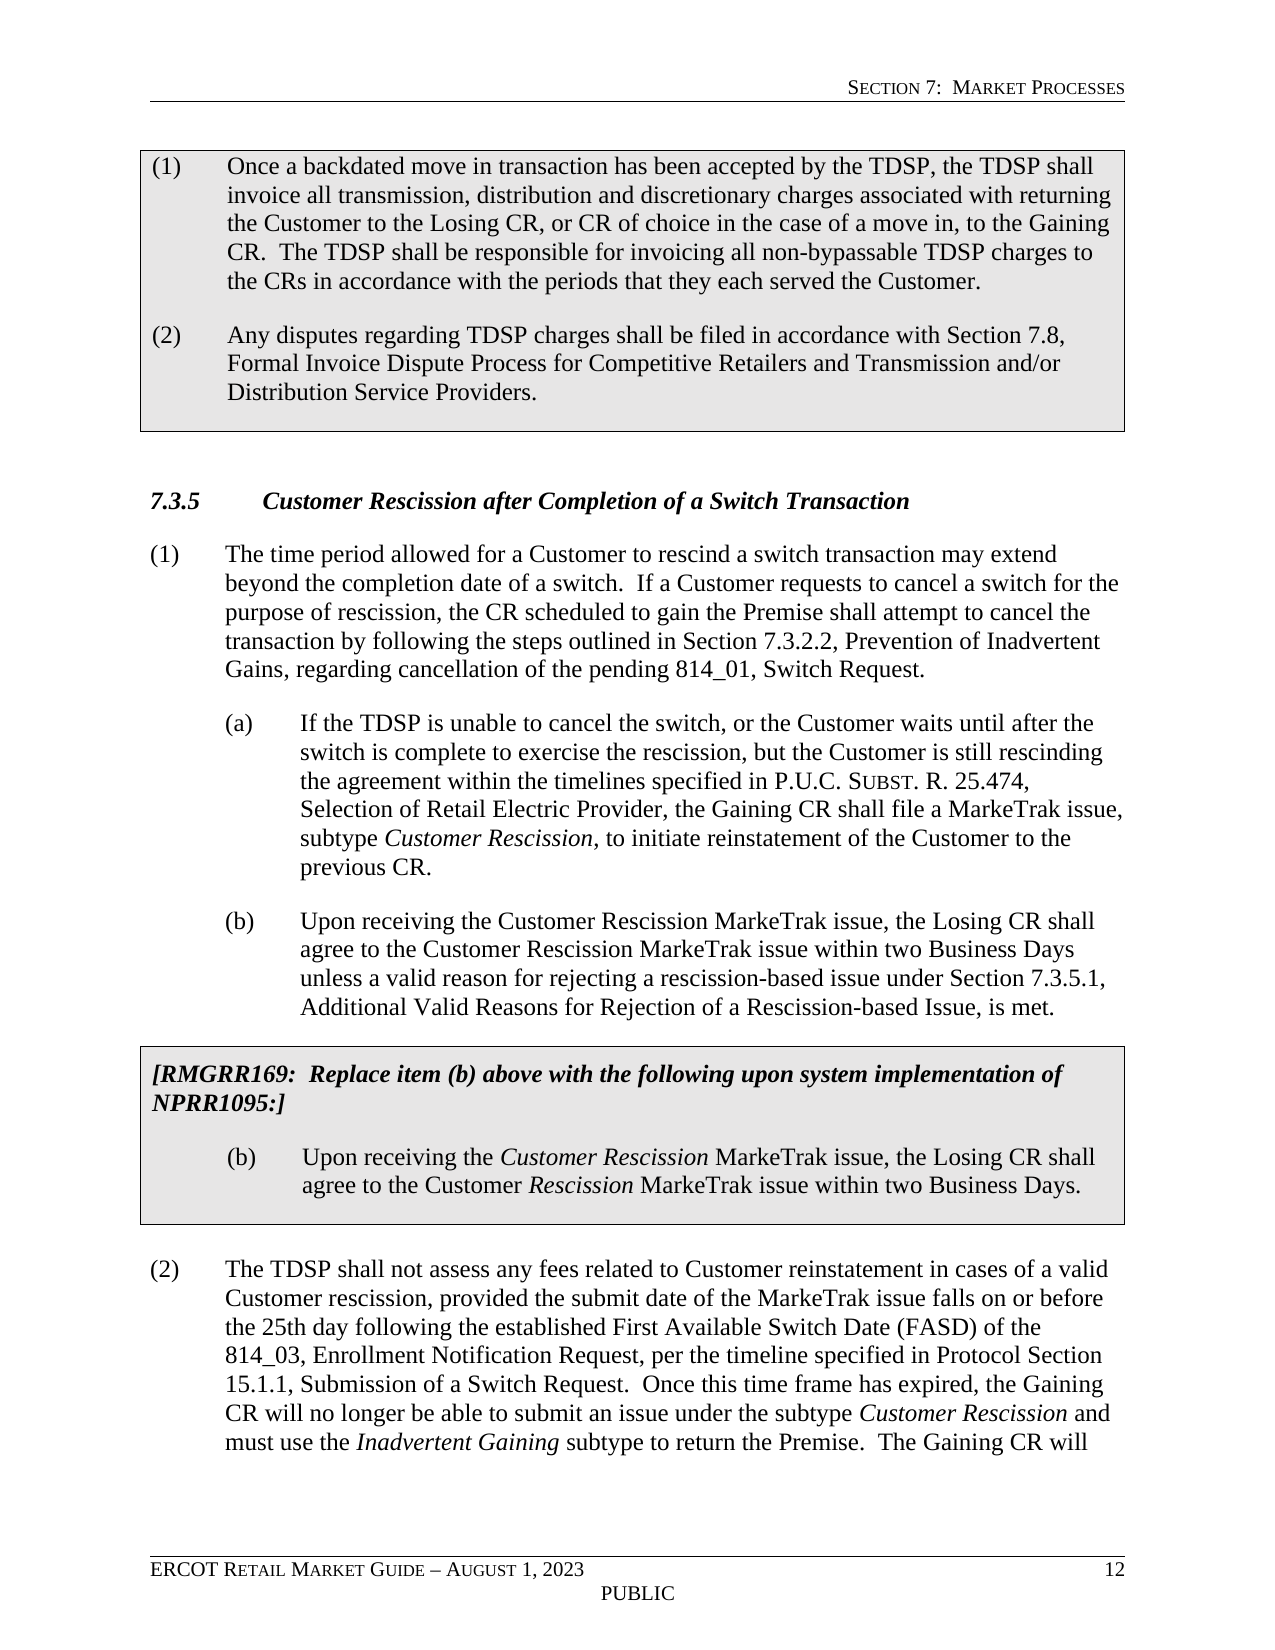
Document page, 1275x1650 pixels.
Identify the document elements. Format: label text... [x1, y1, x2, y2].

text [150, 1254, 1125, 1455]
table_header [RMGRR169: Replace item (b) above with the following upon system implementation of NPRR1095:] (b) Upon receiving the Customer Rescission MarkeTrak issue, the Losing CR shall agree to the Customer Rescission MarkeTrak issue within two Business Days. [141, 1047, 1124, 1224]
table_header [141, 151, 1124, 431]
text (a) If the TDSP is unable to cancel the switch, or the Customer waits until after the switch is complete to exercise the rescission, but the Customer is still rescinding the agreement within the timelines specified in P.U.C. Subst. R. 25.474, Selection of Retail Electric Provider, the Gaining CR shall file a MarkeTrak issue, subtype Customer Rescission, to initiate reinstatement of the Customer to the previous CR. [225, 708, 1125, 881]
text (b) Upon receiving the Customer Rescission MarkeTrak issue, the Losing CR shall agree to the Customer Rescission MarkeTrak issue within two Business Days unless a valid reason for rejecting a rescission-based issue under Section 7.3.5.1, Additional Valid Reasons for Rejection of a Rescission-based Issue, is met. [225, 906, 1125, 1021]
text 7.3.5 Customer Rescission after Completion of a Switch Transaction [150, 486, 1125, 514]
text (1) The time period allowed for a Customer to rescind a switch transaction may extend beyond the completion date of a switch. If a Customer requests to cancel a switch for the purpose of rescission, the CR scheduled to gain the Premise shall attempt to cancel the transaction by following the steps outlined in Section 7.3.2.2, Prevention of Inadvertent Gains, regarding cancellation of the pending 814_01, Switch Request. [150, 539, 1125, 683]
